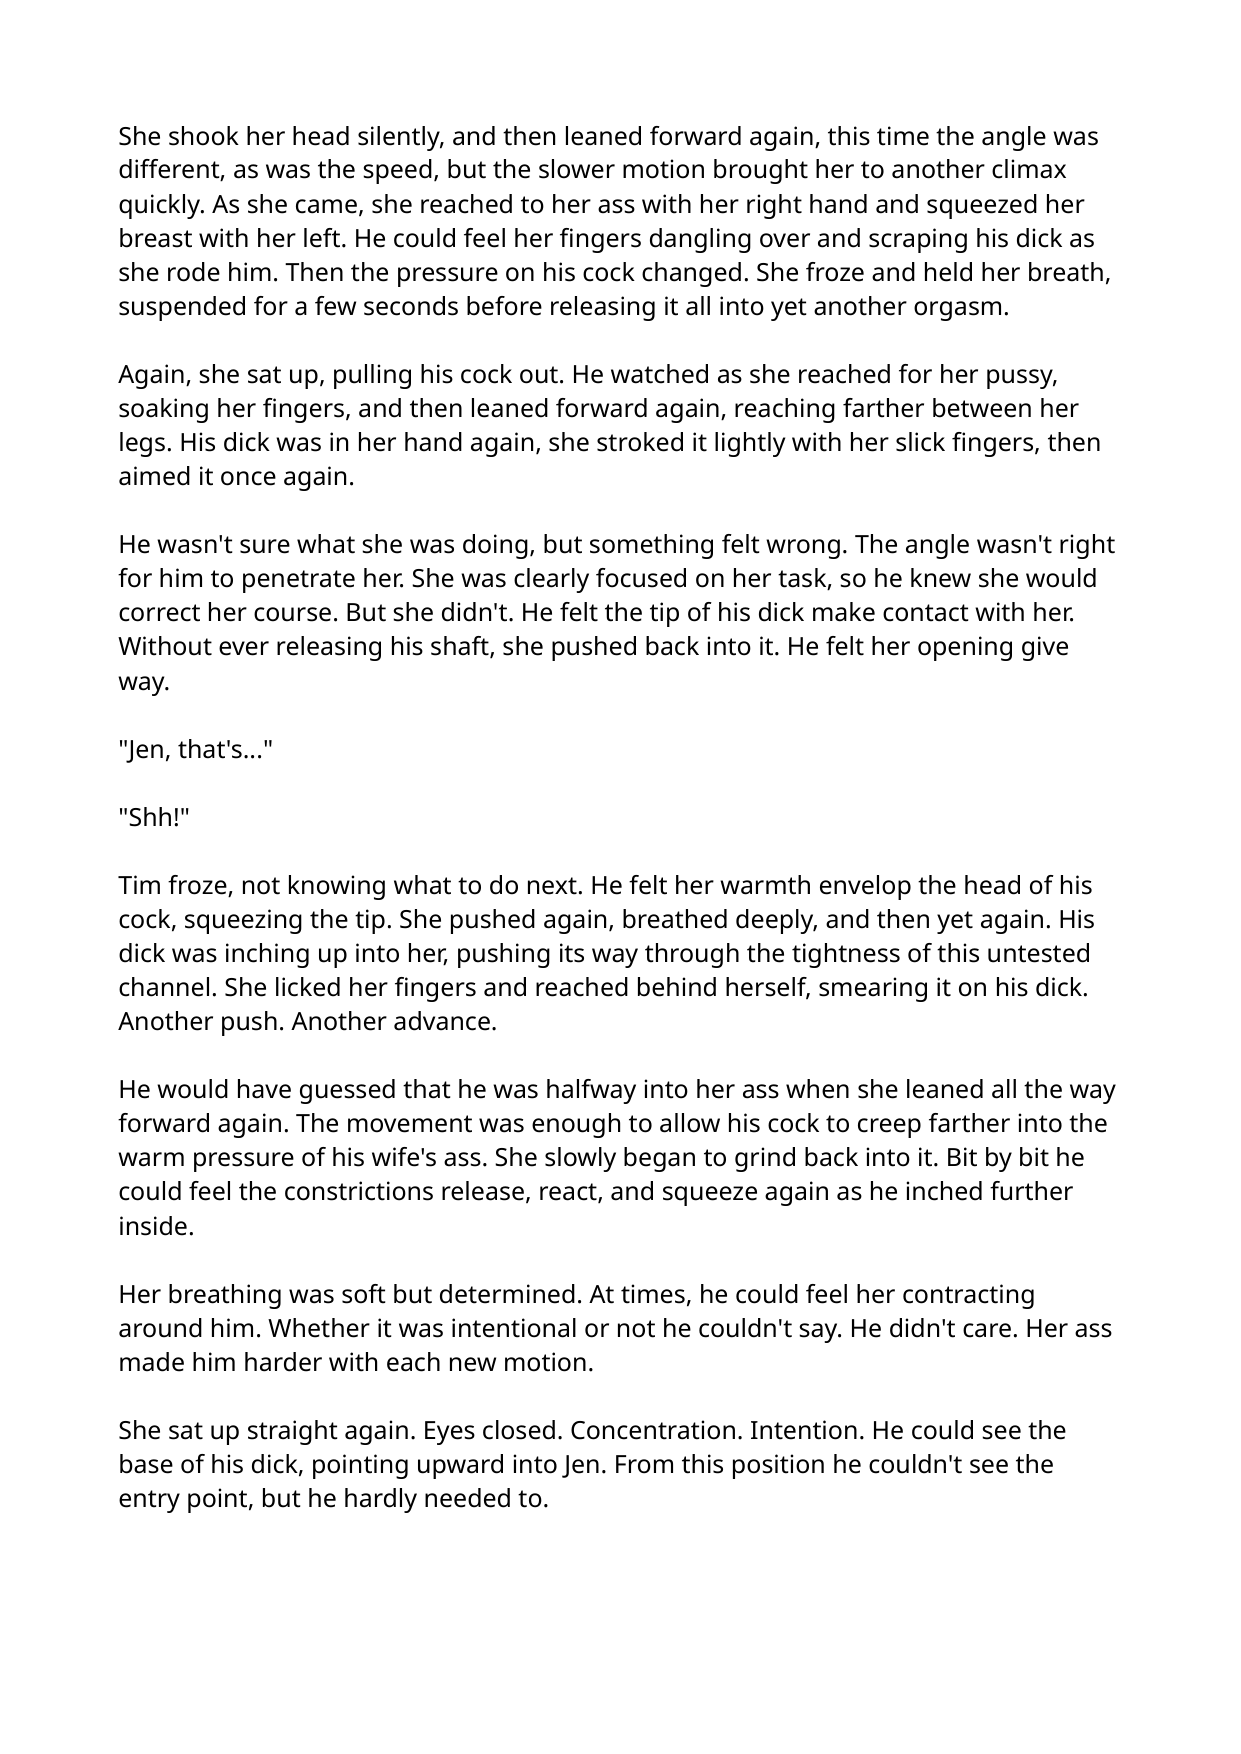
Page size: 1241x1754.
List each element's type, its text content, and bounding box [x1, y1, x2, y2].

text Tim froze, not knowing what to do next. He felt her warmth envelop the head of his cock, squeezing the tip. She pushed again, breathed deeply, and then yet again. His dick was inching up into her, pushing its way through the tightness of this untested channel. She licked her fingers and reached behind herself, smearing it on his dick. Another push. Another advance. [118, 867, 1122, 1038]
text "Jen, that's..." [118, 731, 1122, 765]
text She sat up straight again. Eyes closed. Concentration. Intention. He could see the base of his dick, pointing upward into Jen. From this position he couldn't see the entry point, but he hardly needed to. [118, 1412, 1122, 1515]
text He wasn't sure what she was doing, but something felt wrong. The angle wasn't right for him to penetrate her. She was clearly focused on her task, so he knew she would correct her course. But she didn't. He felt the tip of his dick make contact with her. Without ever releasing his shaft, she pushed back into it. He felt her opening give way. [118, 527, 1122, 697]
text She shook her head silently, and then leaned forward again, this time the angle was different, as was the speed, but the slower motion brought her to another climax quickly. As she came, she reached to her ass with her right hand and squeezed her breast with her left. He could feel her fingers dangling over and scraping his dick as she rode him. Then the pressure on his cock changed. She froze and held her breath, suspended for a few seconds before releasing it all into yet another orgasm. [118, 118, 1122, 322]
text Again, she sat up, pulling his cock out. He watched as she reached for her pussy, soaking her fingers, and then leaned forward again, reaching farther between her legs. His dick was in her hand again, she stroked it lightly with her slick fingers, then aimed it once again. [118, 357, 1122, 493]
text Her breathing was soft but determined. At times, he could feel her contracting around him. Whether it was intentional or not he couldn't say. He didn't care. Her ass made him harder with each new motion. [118, 1276, 1122, 1378]
text He would have guessed that he was halfway into her ass when she leaned all the way forward again. The movement was enough to allow his cock to creep farther into the warm pressure of his wife's ass. She slowly began to grind back into it. Bit by bit he could feel the constrictions release, react, and squeeze again as he inched further inside. [118, 1072, 1122, 1242]
text "Shh!" [118, 799, 1122, 833]
